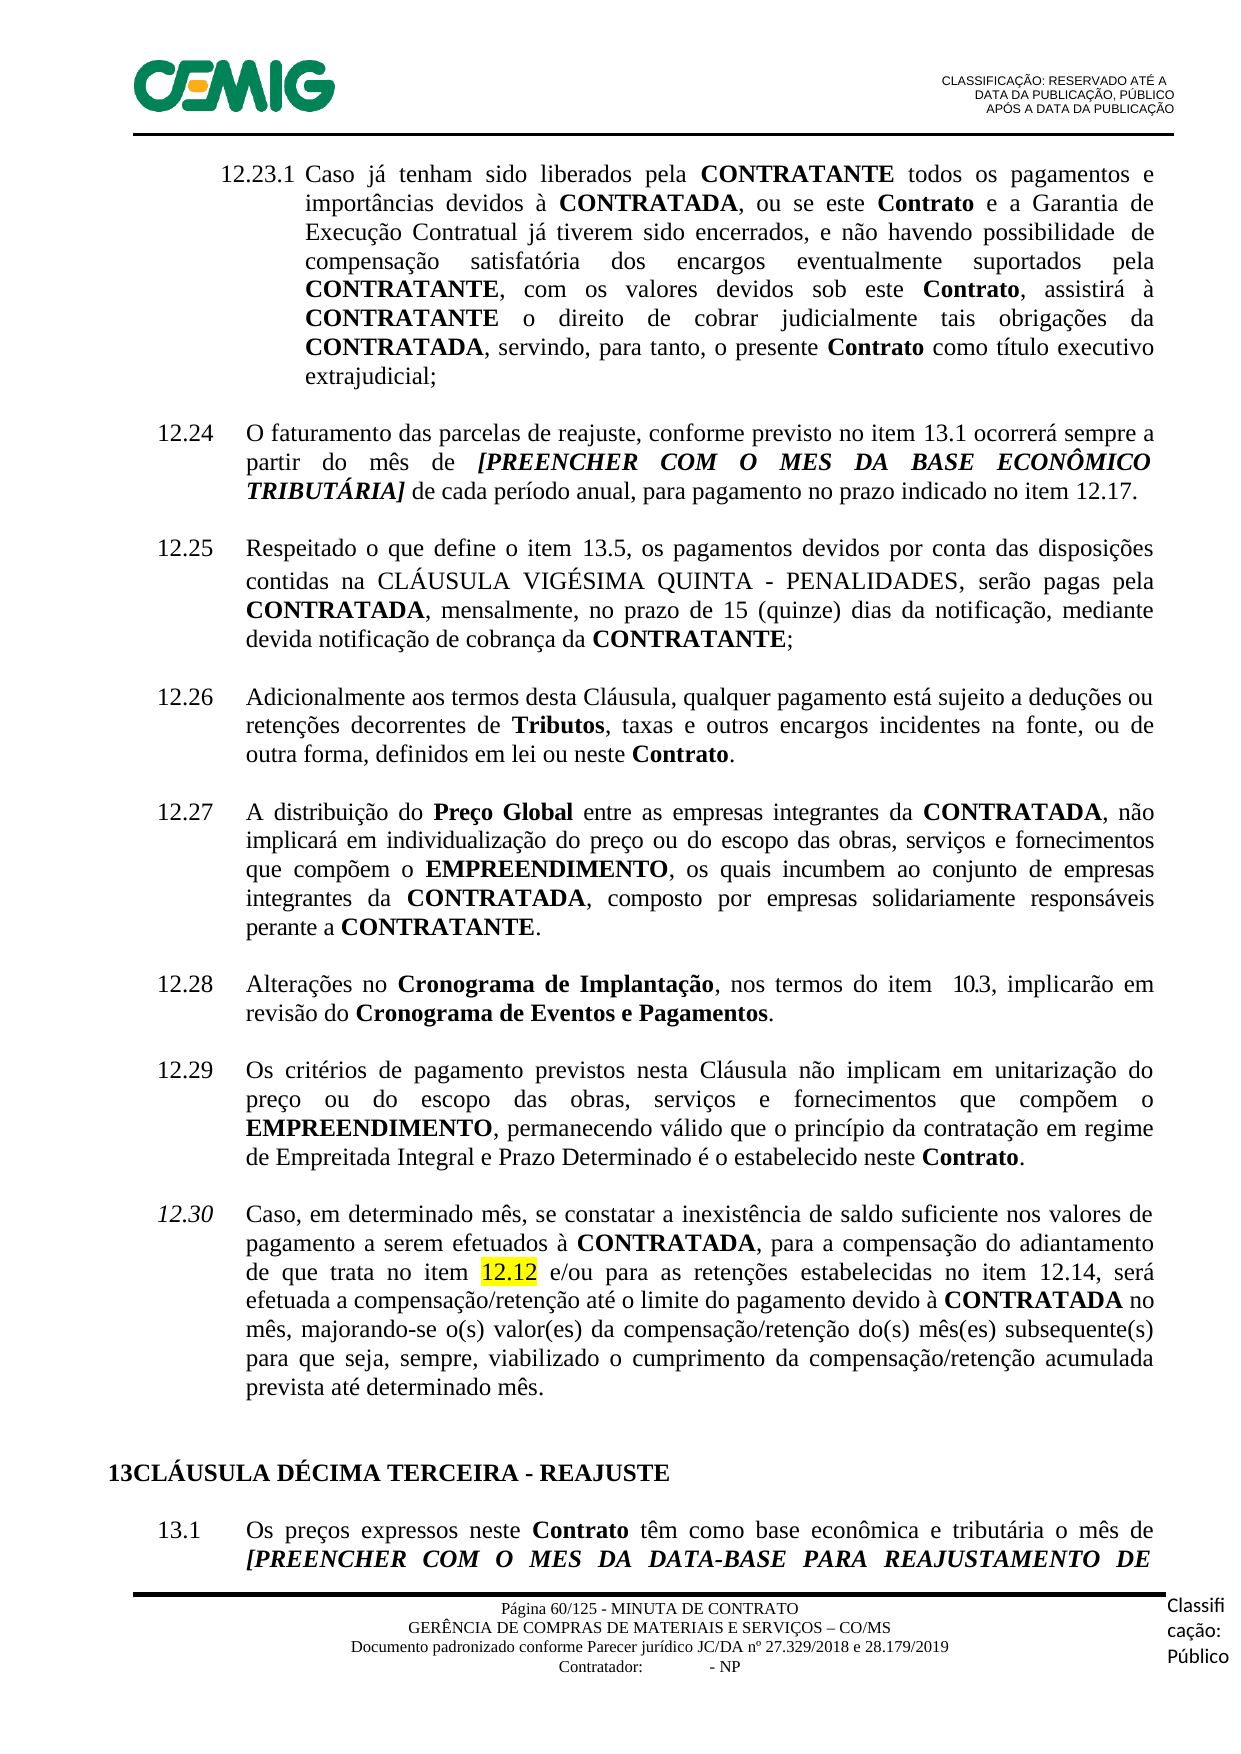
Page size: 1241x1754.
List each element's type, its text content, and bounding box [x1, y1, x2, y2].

list Respeitado o que define o item 13.5, os pagamentos devidos por conta das disposições contidas na CLÁUSULA VIGÉSIMA QUINTA - PENALIDADES, serão pagas pela CONTRATADA, mensalmente, no prazo de 15 (quinze) dias da notificação, mediante devida notificação de cobrança da CONTRATANTE; [157, 533, 1154, 653]
list O faturamento das parcelas de reajuste, conforme previsto no item 13.1 ocorrerá sempre a partir do mês de [PREENCHER COM O MES DA BASE ECONÔMICO TRIBUTÁRIA] de cada período anual, para pagamento no prazo indicado no item 12.17. [157, 418, 1154, 504]
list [157, 1516, 1154, 1573]
list A distribuição do Preço Global entre as empresas integrantes da CONTRATADA, não implicará em individualização do preço ou do escopo das obras, serviços e fornecimentos que compõem o EMPREENDIMENTO, os quais incumbem ao conjunto de empresas integrantes da CONTRATADA, composto por empresas solidariamente responsáveis perante a CONTRATANTE. [157, 797, 1154, 941]
list Os critérios de pagamento previstos nesta Cláusula não implicam em unitarização do preço ou do escopo das obras, serviços e fornecimentos que compõem o EMPREENDIMENTO, permanecendo válido que o princípio da contratação em regime de Empreitada Integral e Prazo Determinado é o estabelecido neste Contrato. [157, 1056, 1154, 1171]
list Caso, em determinado mês, se constatar a inexistência de saldo suficiente nos valores de pagamento a serem efetuados à CONTRATADA, para a compensação do adiantamento de que trata no item 12.12 e/ou para as retenções estabelecidas no item 12.14, será efetuada a compensação/retenção até o limite do pagamento devido à CONTRATADA no mês, majorando-se o(s) valor(es) da compensação/retenção do(s) mês(es) subsequente(s) para que seja, sempre, viabilizado o cumprimento da compensação/retenção acumulada prevista até determinado mês. [157, 1199, 1154, 1401]
picture [132, 59, 336, 113]
list Adicionalmente aos termos desta Cláusula, qualquer pagamento está sujeito a deduções ou retenções decorrentes de Tributos, taxas e outros encargos incidentes na fonte, ou de outra forma, definidos em lei ou neste Contrato. [157, 682, 1154, 768]
list Caso já tenham sido liberados pela CONTRATANTE todos os pagamentos e importâncias devidos à CONTRATADA, ou se este Contrato e a Garantia de Execução Contratual já tiverem sido encerrados, e não havendo possibilidade de compensação satisfatória dos encargos eventualmente suportados pela CONTRATANTE, com os valores devidos sob este Contrato, assistirá à CONTRATANTE o direito de cobrar judicialmente tais obrigações da CONTRATADA, servindo, para tanto, o presente Contrato como título executivo extrajudicial; [220, 159, 1154, 389]
subtitle CLÁUSULA DÉCIMA TERCEIRA - REAJUSTE [108, 1458, 1166, 1487]
list Alterações no Cronograma de Implantação, nos termos do item 10.3, implicarão em revisão do Cronograma de Eventos e Pagamentos. [157, 969, 1154, 1027]
